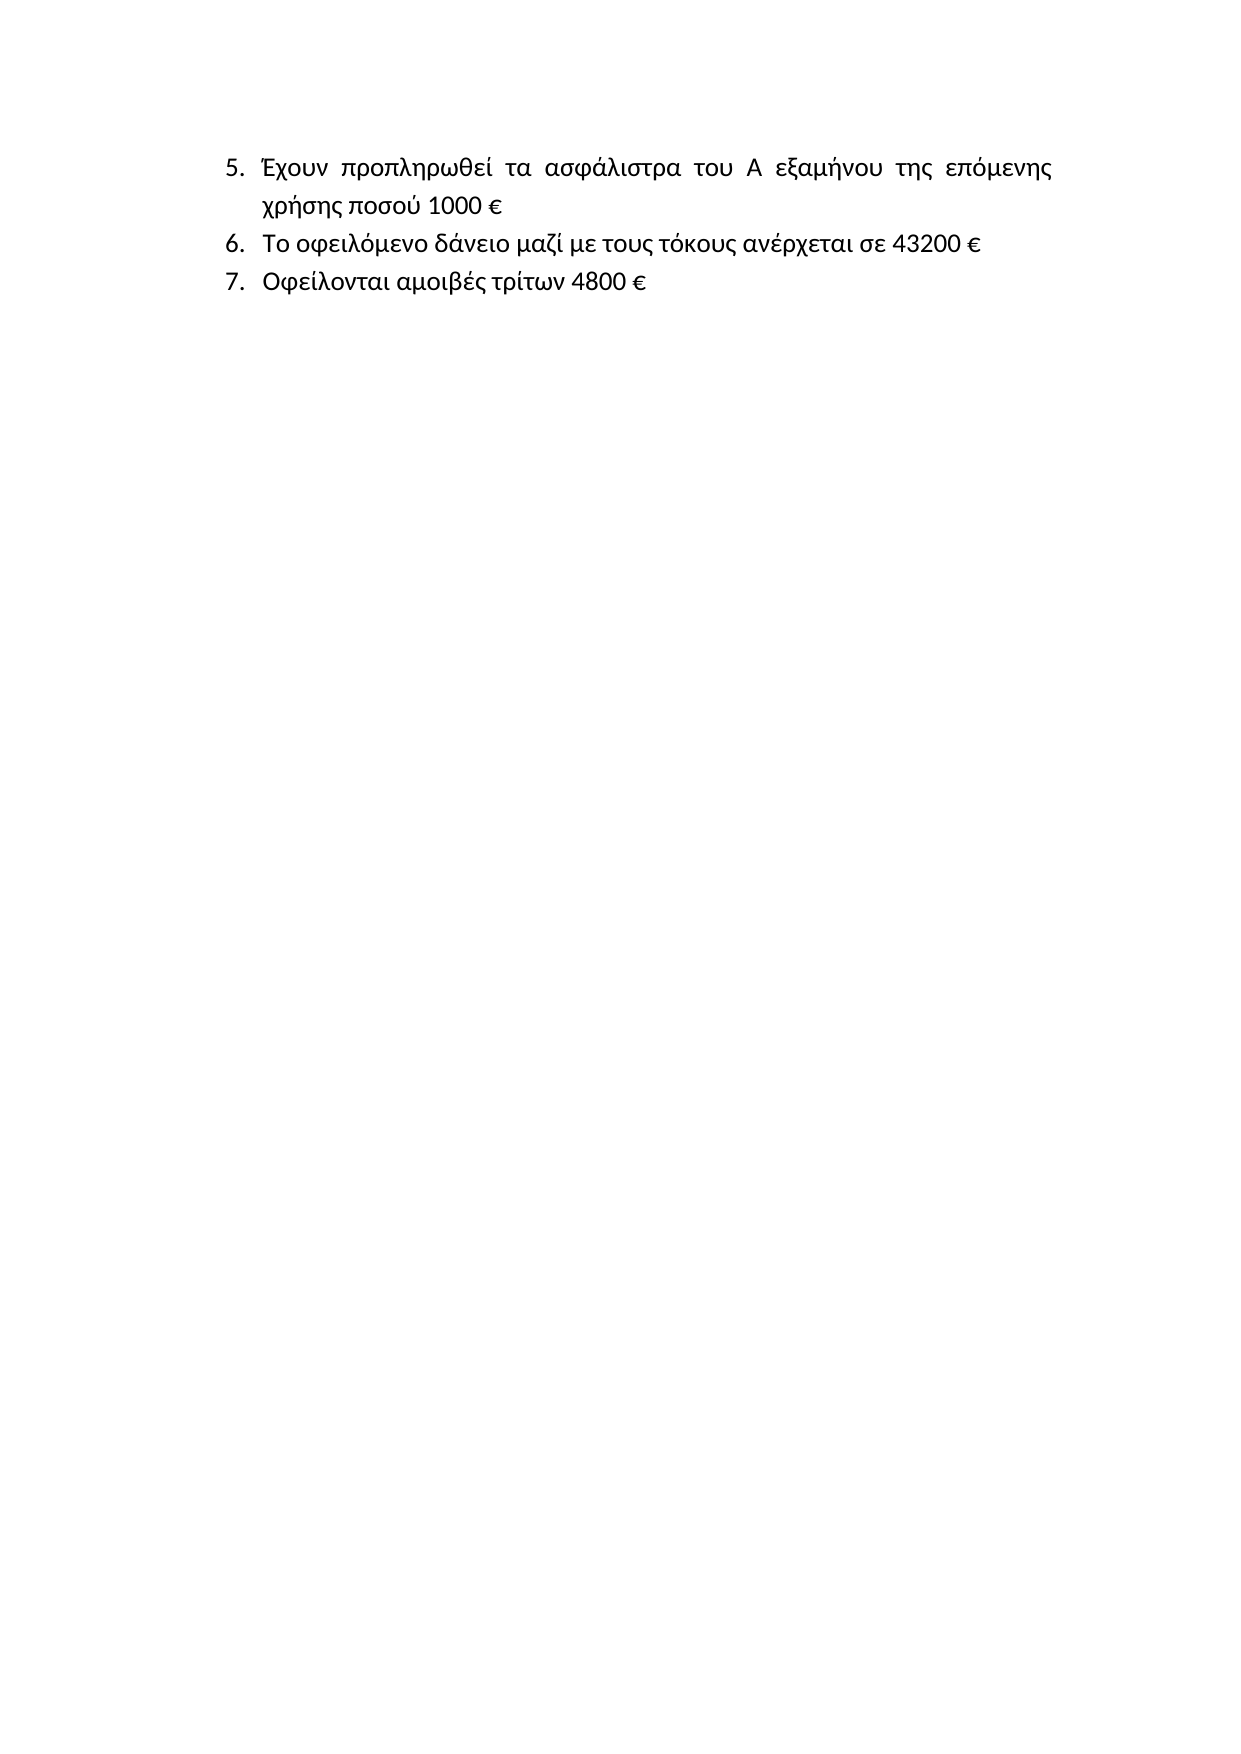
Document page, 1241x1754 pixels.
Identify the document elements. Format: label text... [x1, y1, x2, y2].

list Οφείλονται αμοιβές τρίτων 4800 € [225, 264, 1053, 297]
list Έχουν προπληρωθεί τα ασφάλιστρα του Α εξαμήνου της επόμενης χρήσης ποσού 1000 € [225, 150, 1053, 221]
list Το οφειλόμενο δάνειο μαζί με τους τόκους ανέρχεται σε 43200 € [225, 226, 1053, 259]
